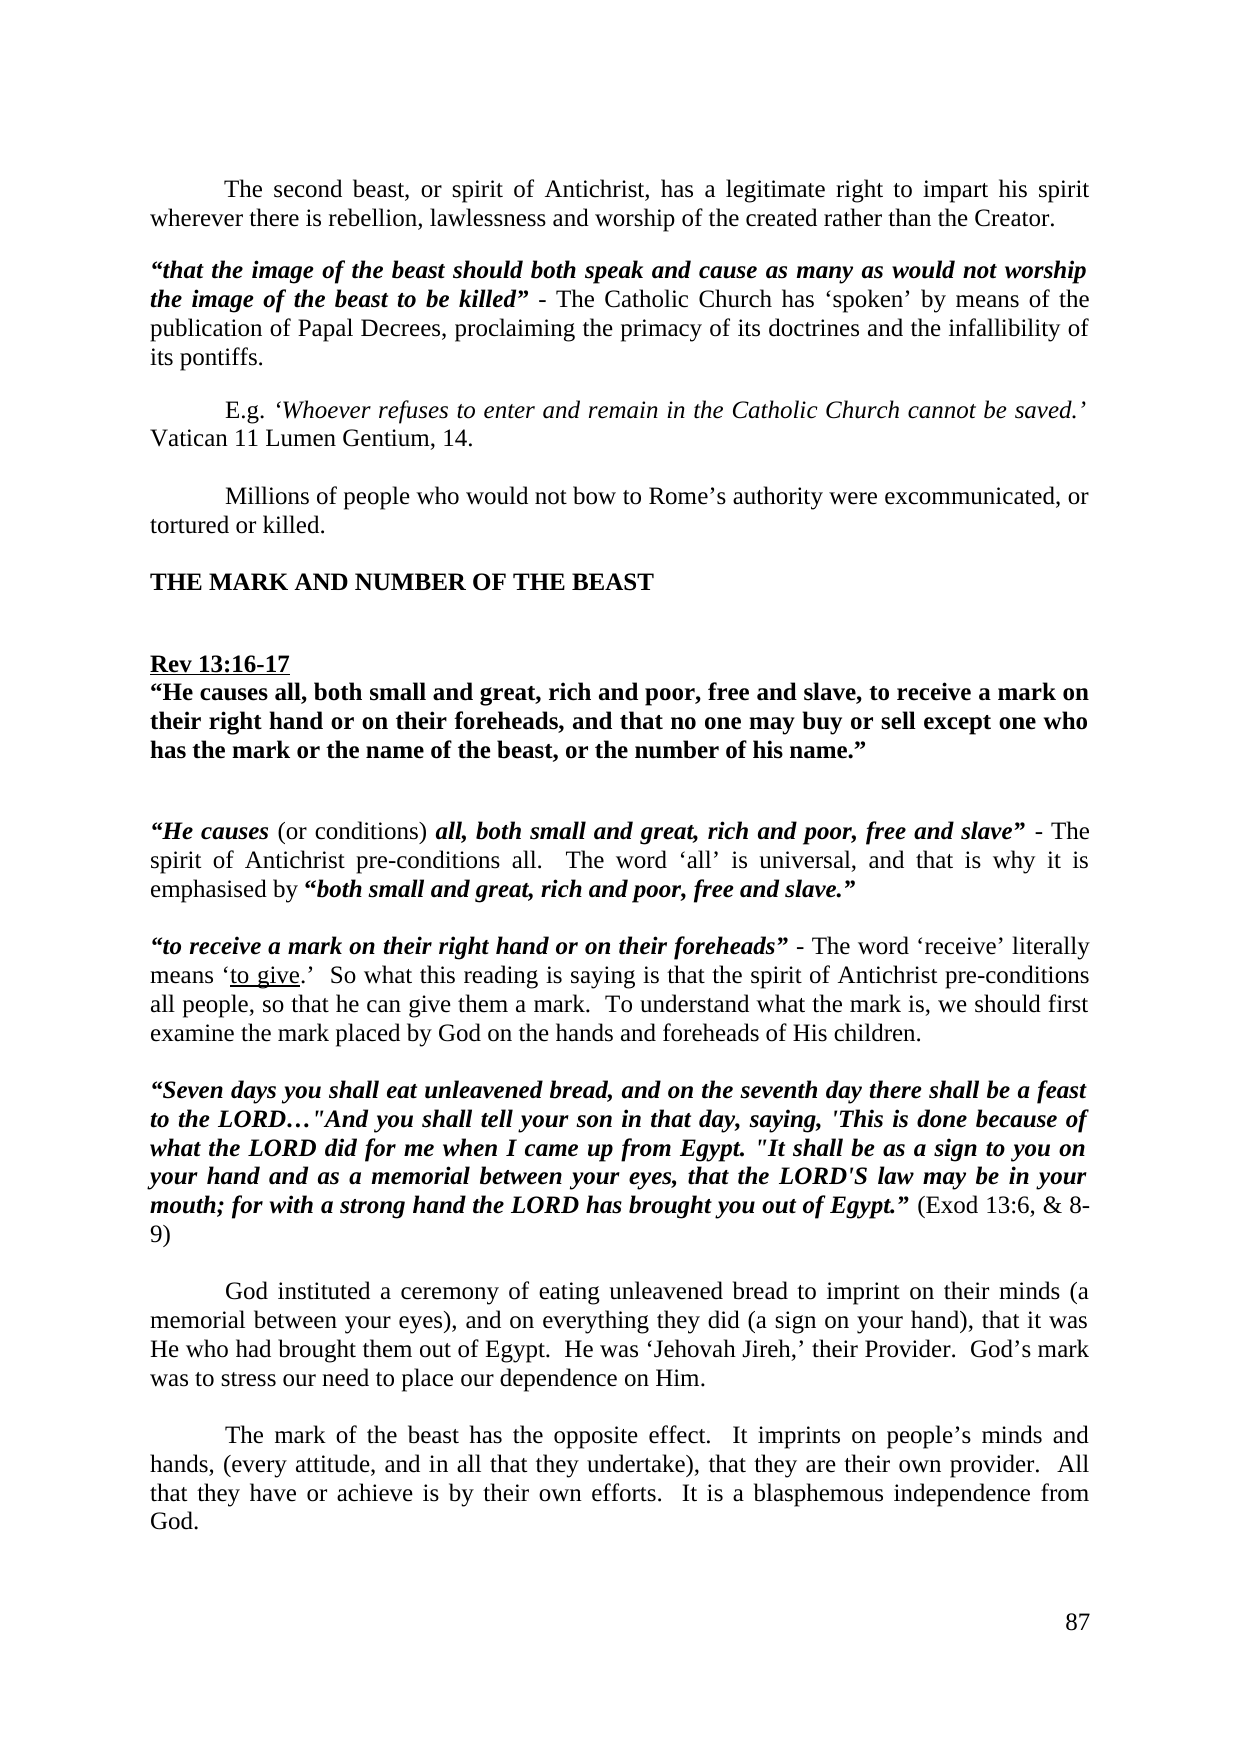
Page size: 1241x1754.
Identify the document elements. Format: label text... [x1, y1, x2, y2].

text The second beast, or spirit of Antichrist, has a legitimate right to impart his spirit wherever there is rebellion, lawlessness and worship of the created rather than the Creator. [150, 174, 1090, 232]
text THE MARK AND NUMBER OF THE BEAST [150, 567, 1090, 596]
text The mark of the beast has the opposite effect. It imprints on people’s minds and hands, (every attitude, and in all that they undertake), that they are their own provider. All that they have or achieve is by their own efforts. It is a blasphemous independence from God. [150, 1420, 1090, 1535]
text God instituted a ceremony of eating unleavened bread to imprint on their minds (a memorial between your eyes), and on everything they did (a sign on your hand), that it was He who had brought them out of Egypt. He was ‘Jehovah Jireh,’ their Provider. God’s mark was to stress our need to place our dependence on Him. [150, 1276, 1090, 1391]
text “He causes all, both small and great, rich and poor, free and slave, to receive a mark on their right hand or on their foreheads, and that no one may buy or sell except one who has the mark or the name of the beast, or the number of his name.” [150, 677, 1090, 764]
text “Seven days you shall eat unleavened bread, and on the seventh day there shall be a feast to the LORD…"And you shall tell your son in that day, saying, 'This is done because of what the LORD did for me when I came up from Egypt. "It shall be as a sign to you on your hand and as a memorial between your eyes, that the LORD'S law may be in your mouth; for with a strong hand the LORD has brought you out of Egypt.” (Exod 13:6, & 8-9) [150, 1075, 1090, 1248]
text “He causes (or conditions) all, both small and great, rich and poor, free and slave” - The spirit of Antichrist pre-conditions all. The word ‘all’ is universal, and that is why it is emphasised by “both small and great, rich and poor, free and slave.” [150, 816, 1090, 903]
text Millions of people who would not bow to Rome’s authority were excommunicated, or tortured or killed. [150, 481, 1090, 538]
text Rev 13:16-17 [150, 649, 1090, 677]
text “that the image of the beast should both speak and cause as many as would not worship the image of the beast to be killed” - The Catholic Church has ‘spoken’ by means of the publication of Papal Decrees, proclaiming the primacy of its doctrines and the infallibility of its pontiffs. [150, 256, 1090, 371]
text “to receive a mark on their right hand or on their foreheads” - The word ‘receive’ literally means ‘to give.’ So what this reading is saying is that the spirit of Antichrist pre-conditions all people, so that he can give them a mark. To understand what the mark is, we should first examine the mark placed by God on the hands and foreheads of His children. [150, 931, 1090, 1046]
text E.g. ‘Whoever refuses to enter and remain in the Catholic Church cannot be saved.’ Vatican 11 Lumen Gentium, 14. [150, 395, 1090, 452]
